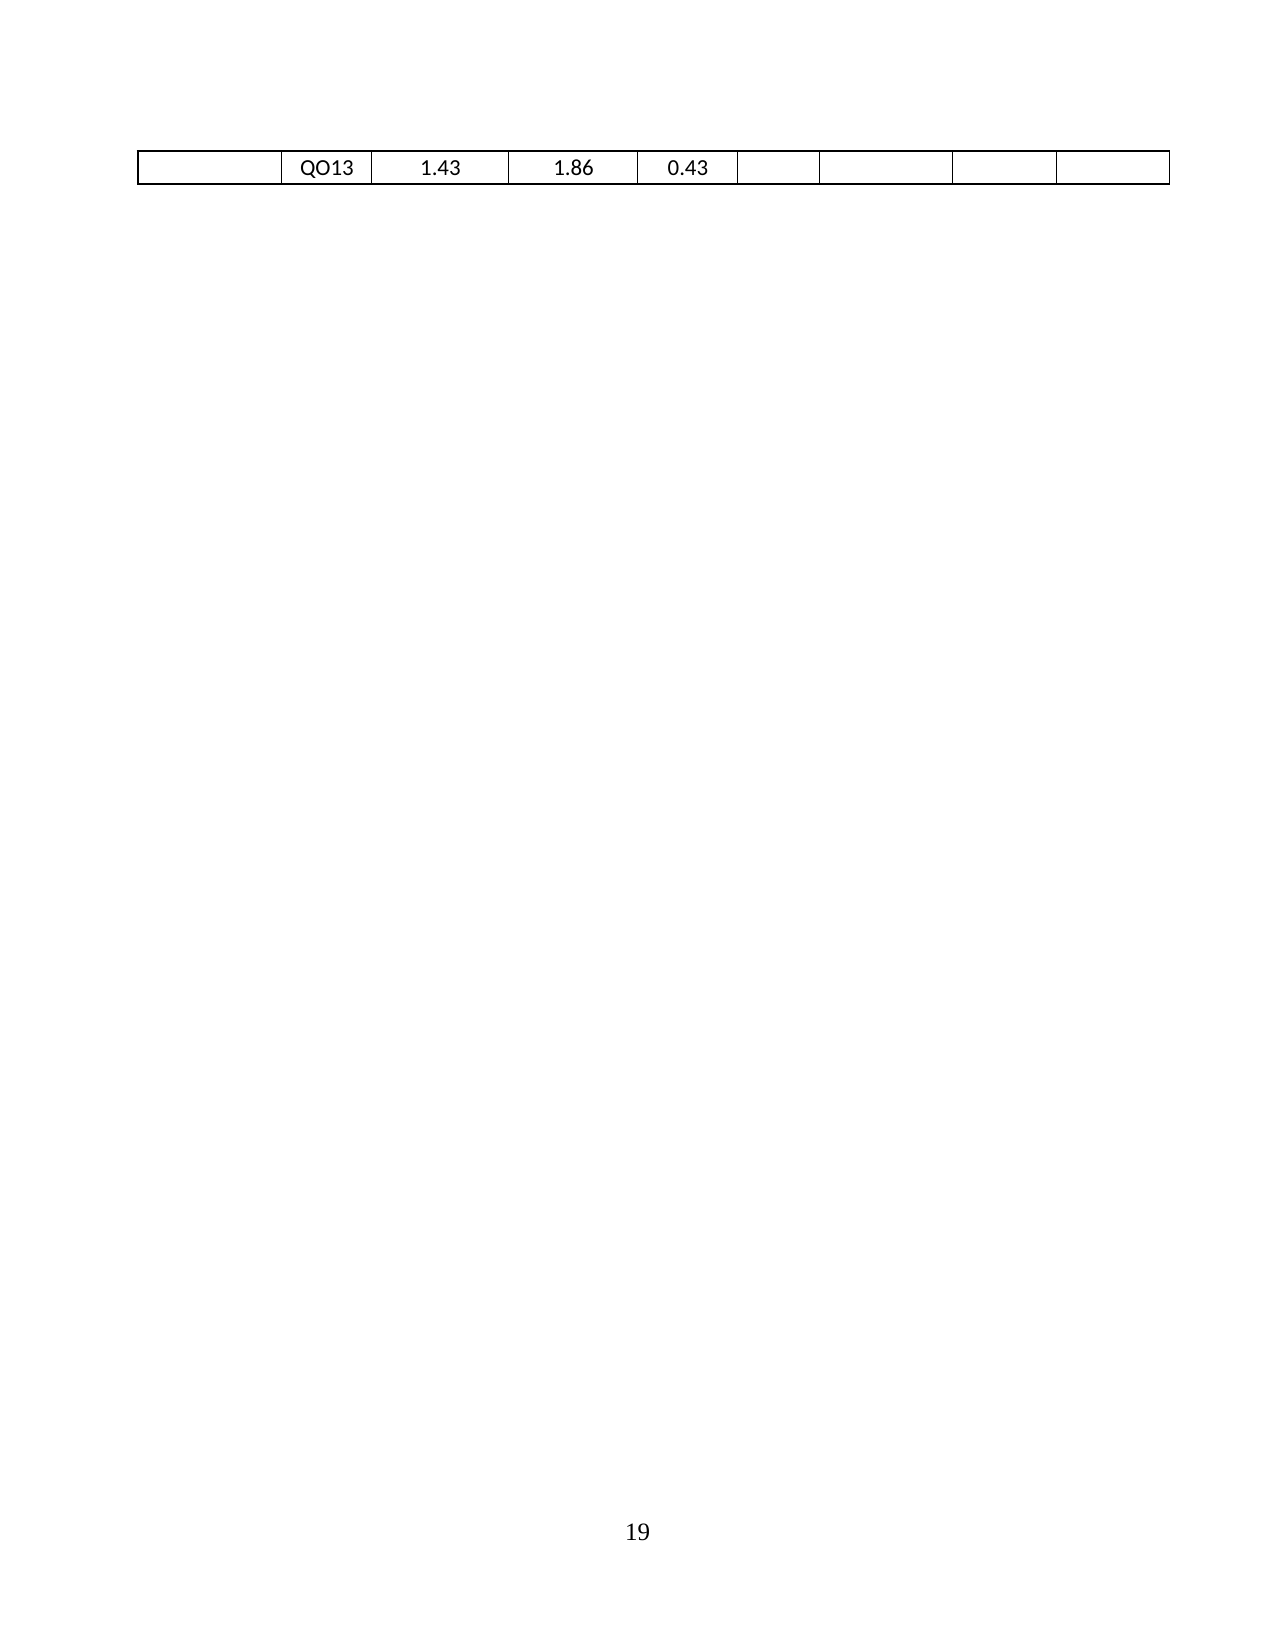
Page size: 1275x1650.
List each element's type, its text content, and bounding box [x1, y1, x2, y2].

table_cell 1.86 [509, 152, 637, 183]
table_cell [738, 152, 819, 183]
table_cell 0.43 [638, 152, 737, 183]
table_cell 1.43 [372, 152, 508, 183]
table_cell QO13 [282, 152, 371, 183]
